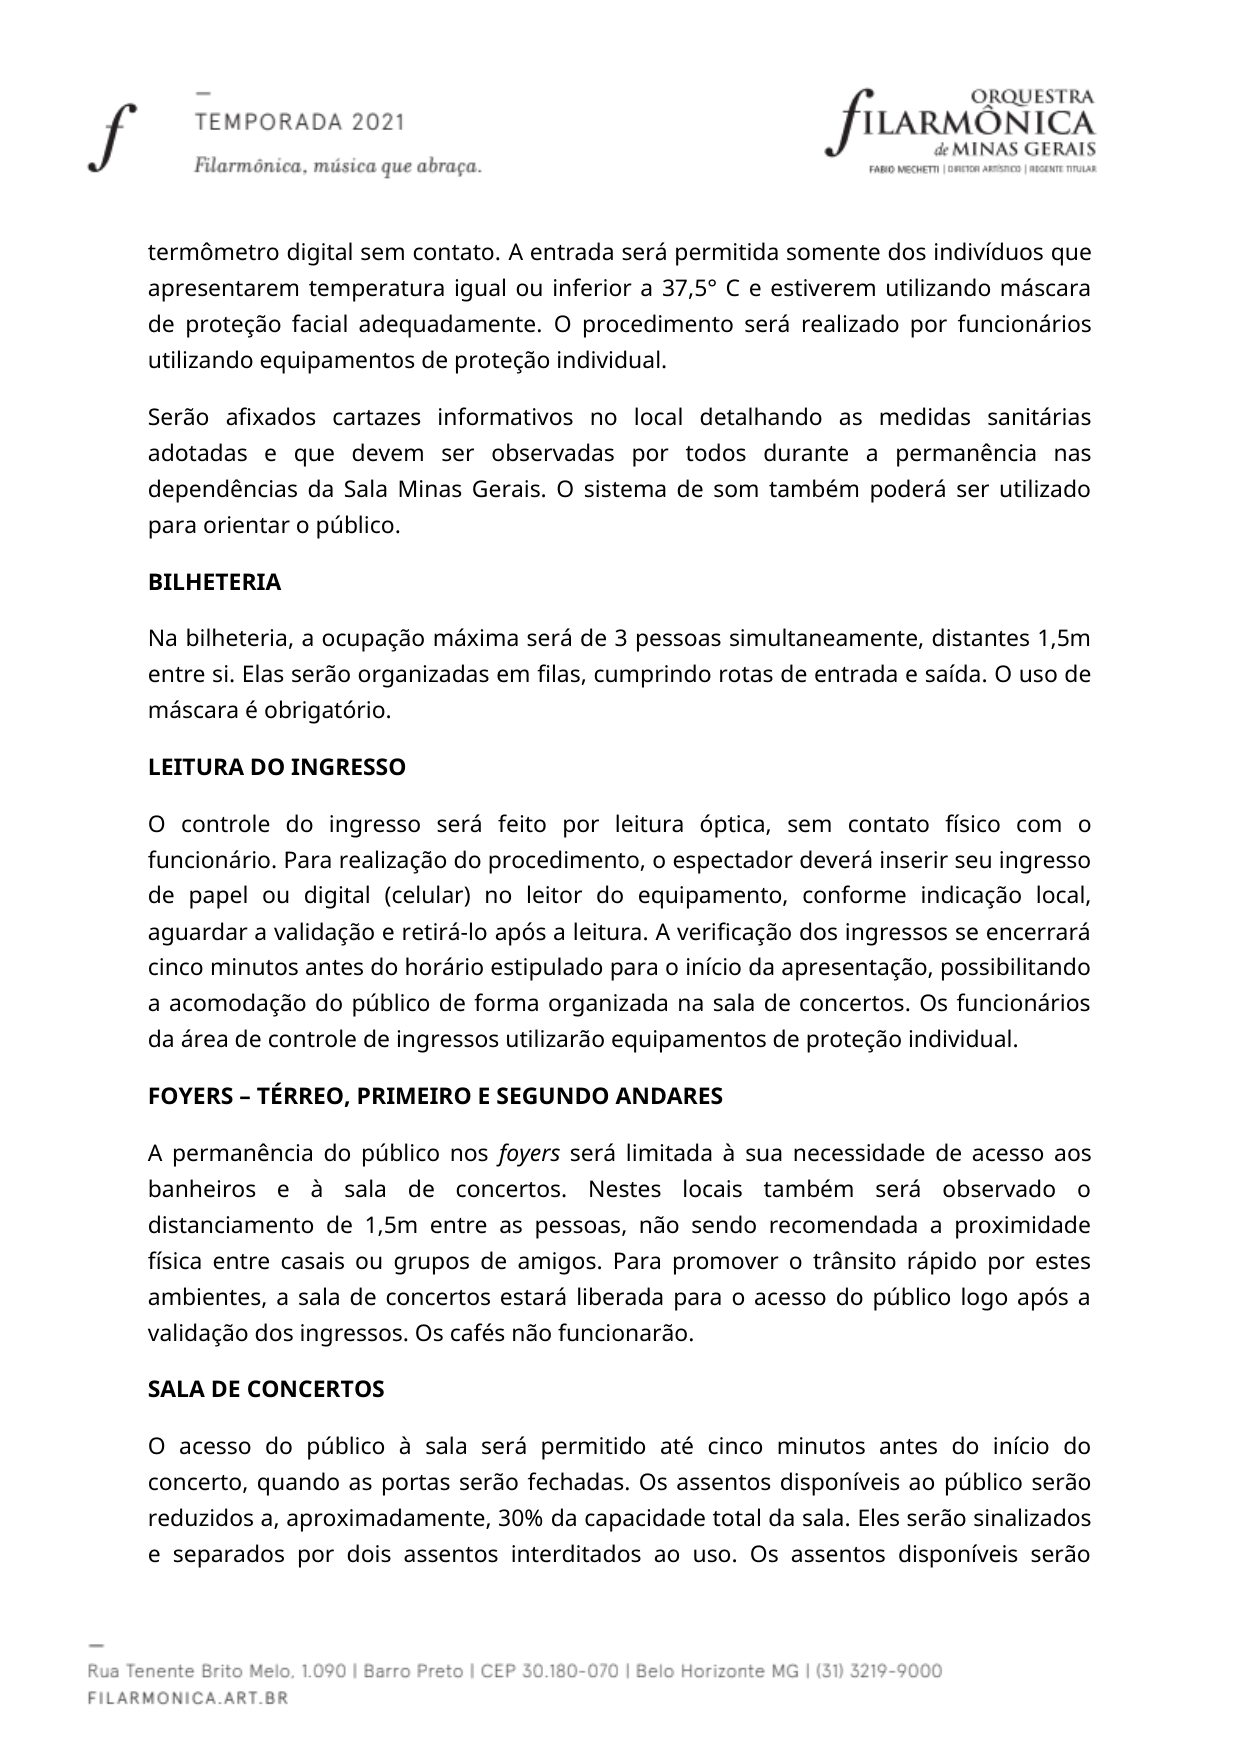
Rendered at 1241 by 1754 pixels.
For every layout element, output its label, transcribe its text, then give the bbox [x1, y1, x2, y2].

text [148, 236, 1092, 375]
text BILHETERIA [148, 565, 1092, 597]
text LEITURA DO INGRESSO [148, 751, 1092, 782]
text Na bilheteria, a ocupação máxima será de 3 pessoas simultaneamente, distantes 1,5m entre si. Elas serão organizadas em filas, cumprindo rotas de entrada e saída. O uso de máscara é obrigatório. [148, 622, 1092, 725]
text O controle do ingresso será feito por leitura óptica, sem contato físico com o funcionário. Para realização do procedimento, o espectador deverá inserir seu ingresso de papel ou digital (celular) no leitor do equipamento, conforme indicação local, aguardar a validação e retirá-lo após a leitura. A verificação dos ingressos se encerrará cinco minutos antes do horário estipulado para o início da apresentação, possibilitando a acomodação do público de forma organizada na sala de concertos. Os funcionários da área de controle de ingressos utilizarão equipamentos de proteção individual. [148, 808, 1092, 1054]
text SALA DE CONCERTOS [148, 1373, 1092, 1404]
text Serão afixados cartazes informativos no local detalhando as medidas sanitárias adotadas e que devem ser observadas por todos durante a permanência nas dependências da Sala Minas Gerais. O sistema de som também poderá ser utilizado para orientar o público. [148, 401, 1092, 540]
text A permanência do público nos foyers será limitada à sua necessidade de acesso aos banheiros e à sala de concertos. Nestes locais também será observado o distanciamento de 1,5m entre as pessoas, não sendo recomendada a proximidade física entre casais ou grupos de amigos. Para promover o trânsito rápido por estes ambientes, a sala de concertos estará liberada para o acesso do público logo após a validação dos ingressos. Os cafés não funcionarão. [148, 1137, 1092, 1348]
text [148, 1430, 1092, 1569]
text FOYERS – TÉRREO, PRIMEIRO E SEGUNDO ANDARES [148, 1080, 1092, 1111]
